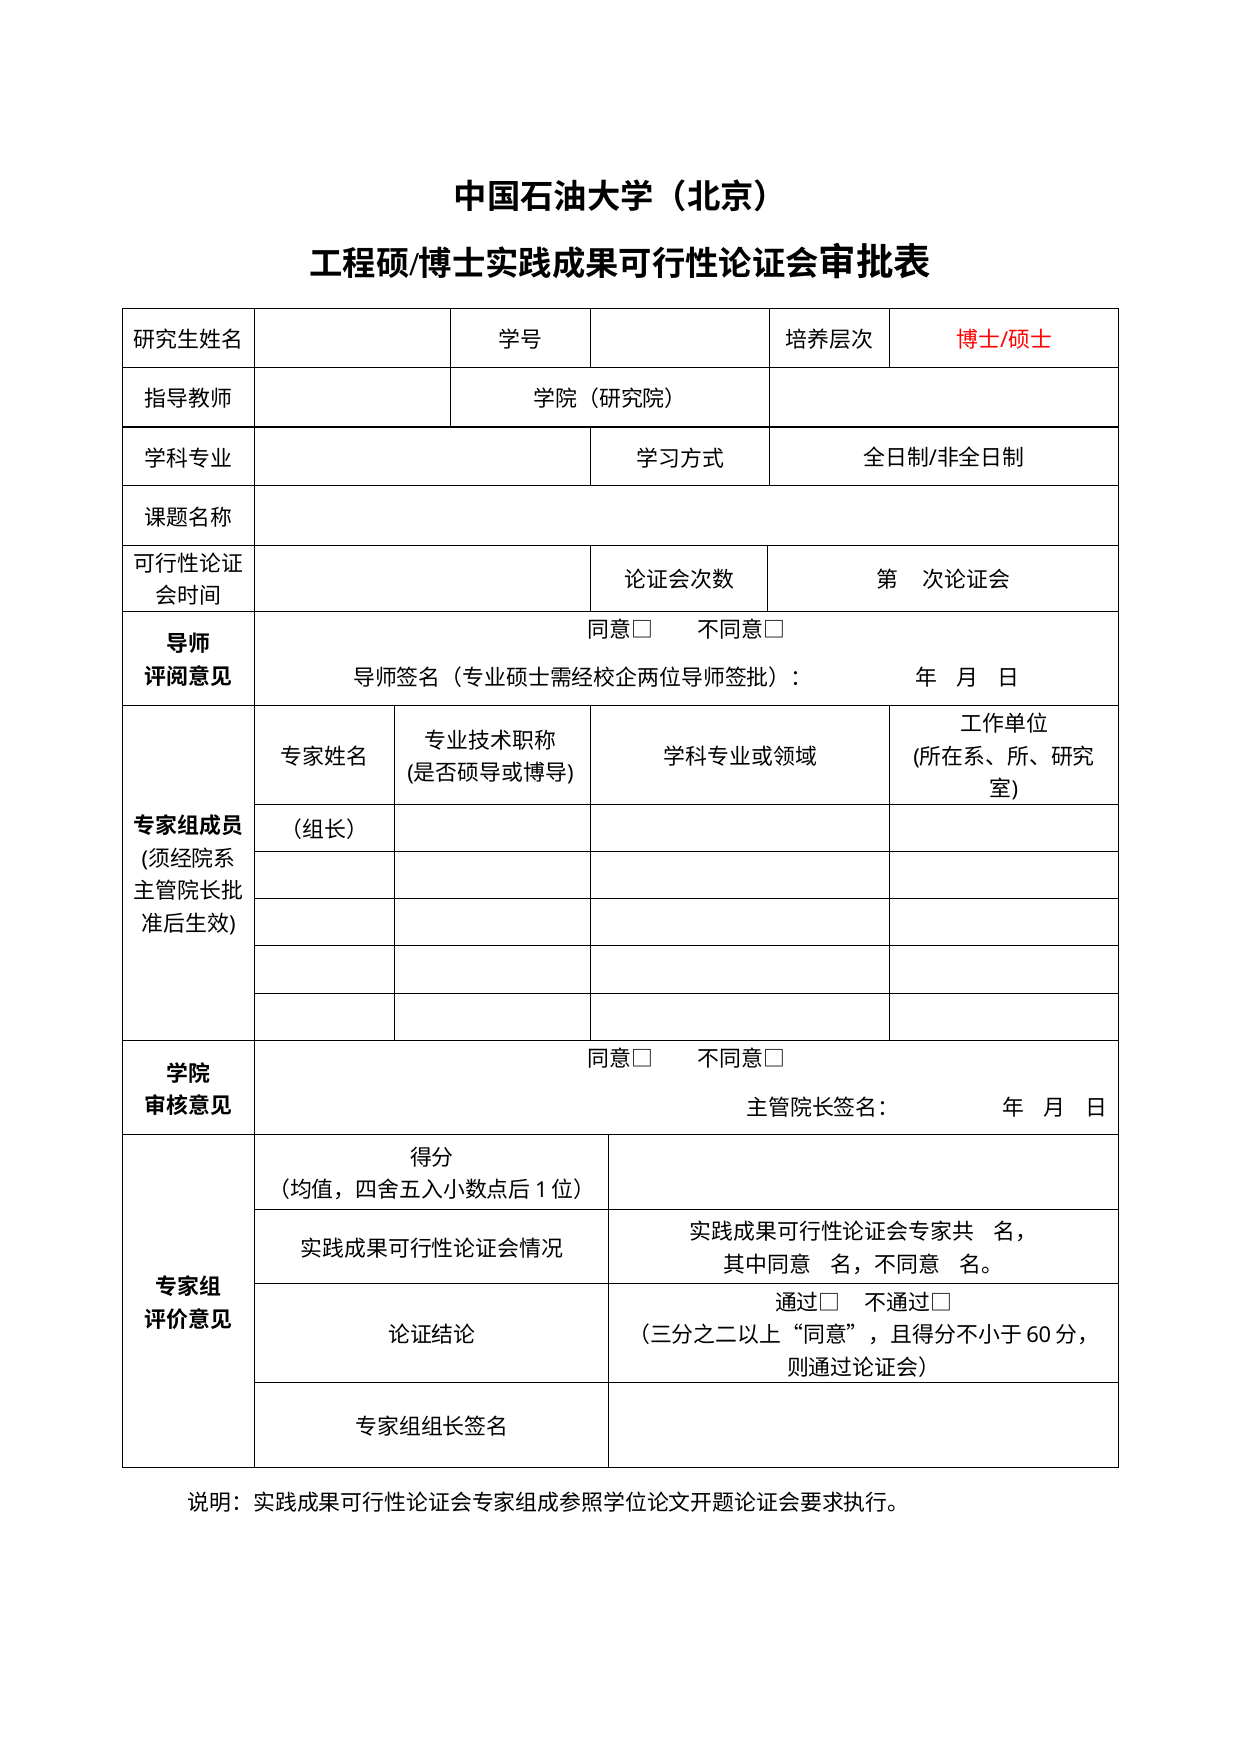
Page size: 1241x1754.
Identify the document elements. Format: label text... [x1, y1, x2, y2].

table_cell [395, 899, 590, 945]
table_cell 通过□ 不通过□ （三分之二以上“同意”，且得分不小于60分，则通过论证会） [609, 1284, 1118, 1382]
table_cell 学院（研究院） [451, 368, 769, 426]
table_cell [591, 899, 889, 945]
table_header [255, 309, 450, 367]
table_cell [591, 805, 889, 851]
table_cell [395, 805, 590, 851]
table_header 研究生姓名 [123, 309, 254, 367]
table_cell 学院 审核意见 [123, 1041, 254, 1134]
table_cell 实践成果可行性论证会情况 [255, 1210, 608, 1283]
table_cell 全日制/非全日制 [770, 428, 1118, 485]
table_cell 导师 评阅意见 [123, 612, 254, 705]
table_header 培养层次 [770, 309, 889, 367]
table_cell [255, 486, 1118, 544]
table_cell [255, 946, 394, 993]
table_cell [255, 428, 590, 485]
table_cell 学科专业 [123, 428, 254, 485]
table_cell 专家组成员 (须经院系主管院长批准后生效) [123, 706, 254, 1040]
table_cell 学科专业或领域 [591, 706, 889, 803]
table_cell 实践成果可行性论证会专家共 名， 其中同意 名，不同意 名。 [609, 1210, 1118, 1283]
table_cell 论证会次数 [591, 546, 767, 611]
table_cell 专家组 评价意见 [123, 1135, 254, 1467]
table_cell 论证结论 [255, 1284, 608, 1382]
table_cell 同意□ 不同意□ 主管院长签名： 年 月 日 [255, 1041, 1118, 1134]
table_cell 指导教师 [123, 368, 254, 426]
text 工程硕/博士实践成果可行性论证会审批表 [187, 227, 1053, 292]
table_header [591, 309, 769, 367]
table_cell [890, 994, 1118, 1040]
table_cell [255, 368, 450, 426]
table_cell 专家组组长签名 [255, 1383, 608, 1467]
table_cell [890, 852, 1118, 898]
table_cell 专业技术职称 (是否硕导或博导) [395, 706, 590, 803]
table_cell [591, 994, 889, 1040]
table_cell （组长） [255, 805, 394, 851]
text 中国石油大学（北京） [187, 162, 1053, 227]
table_cell 得分 （均值，四舍五入小数点后1位） [255, 1135, 608, 1209]
table_cell [255, 994, 394, 1040]
table_cell [770, 368, 1118, 426]
table_cell [591, 852, 889, 898]
table_cell [395, 994, 590, 1040]
table_cell [255, 852, 394, 898]
table_cell 第 次论证会 [768, 546, 1118, 611]
table_cell [255, 899, 394, 945]
table_cell [395, 852, 590, 898]
table_header 学号 [451, 309, 590, 367]
table_cell 同意□ 不同意□ 导师签名（专业硕士需经校企两位导师签批）： 年 月 日 [255, 612, 1118, 705]
table_cell 专家姓名 [255, 706, 394, 803]
table_cell 可行性论证会时间 [123, 546, 254, 611]
table_cell [890, 946, 1118, 993]
table_cell [890, 805, 1118, 851]
text 说明：实践成果可行性论证会专家组成参照学位论文开题论证会要求执行。 [187, 1484, 1053, 1517]
table_cell [609, 1383, 1118, 1467]
table_cell [591, 946, 889, 993]
table_cell [609, 1135, 1118, 1209]
table_cell [395, 946, 590, 993]
table_cell 学习方式 [591, 428, 769, 485]
table_cell 工作单位 (所在系、所、研究室) [890, 706, 1118, 803]
table_header 博士/硕士 [890, 309, 1118, 367]
table_cell 课题名称 [123, 486, 254, 544]
table_cell [255, 546, 590, 611]
table_cell [890, 899, 1118, 945]
